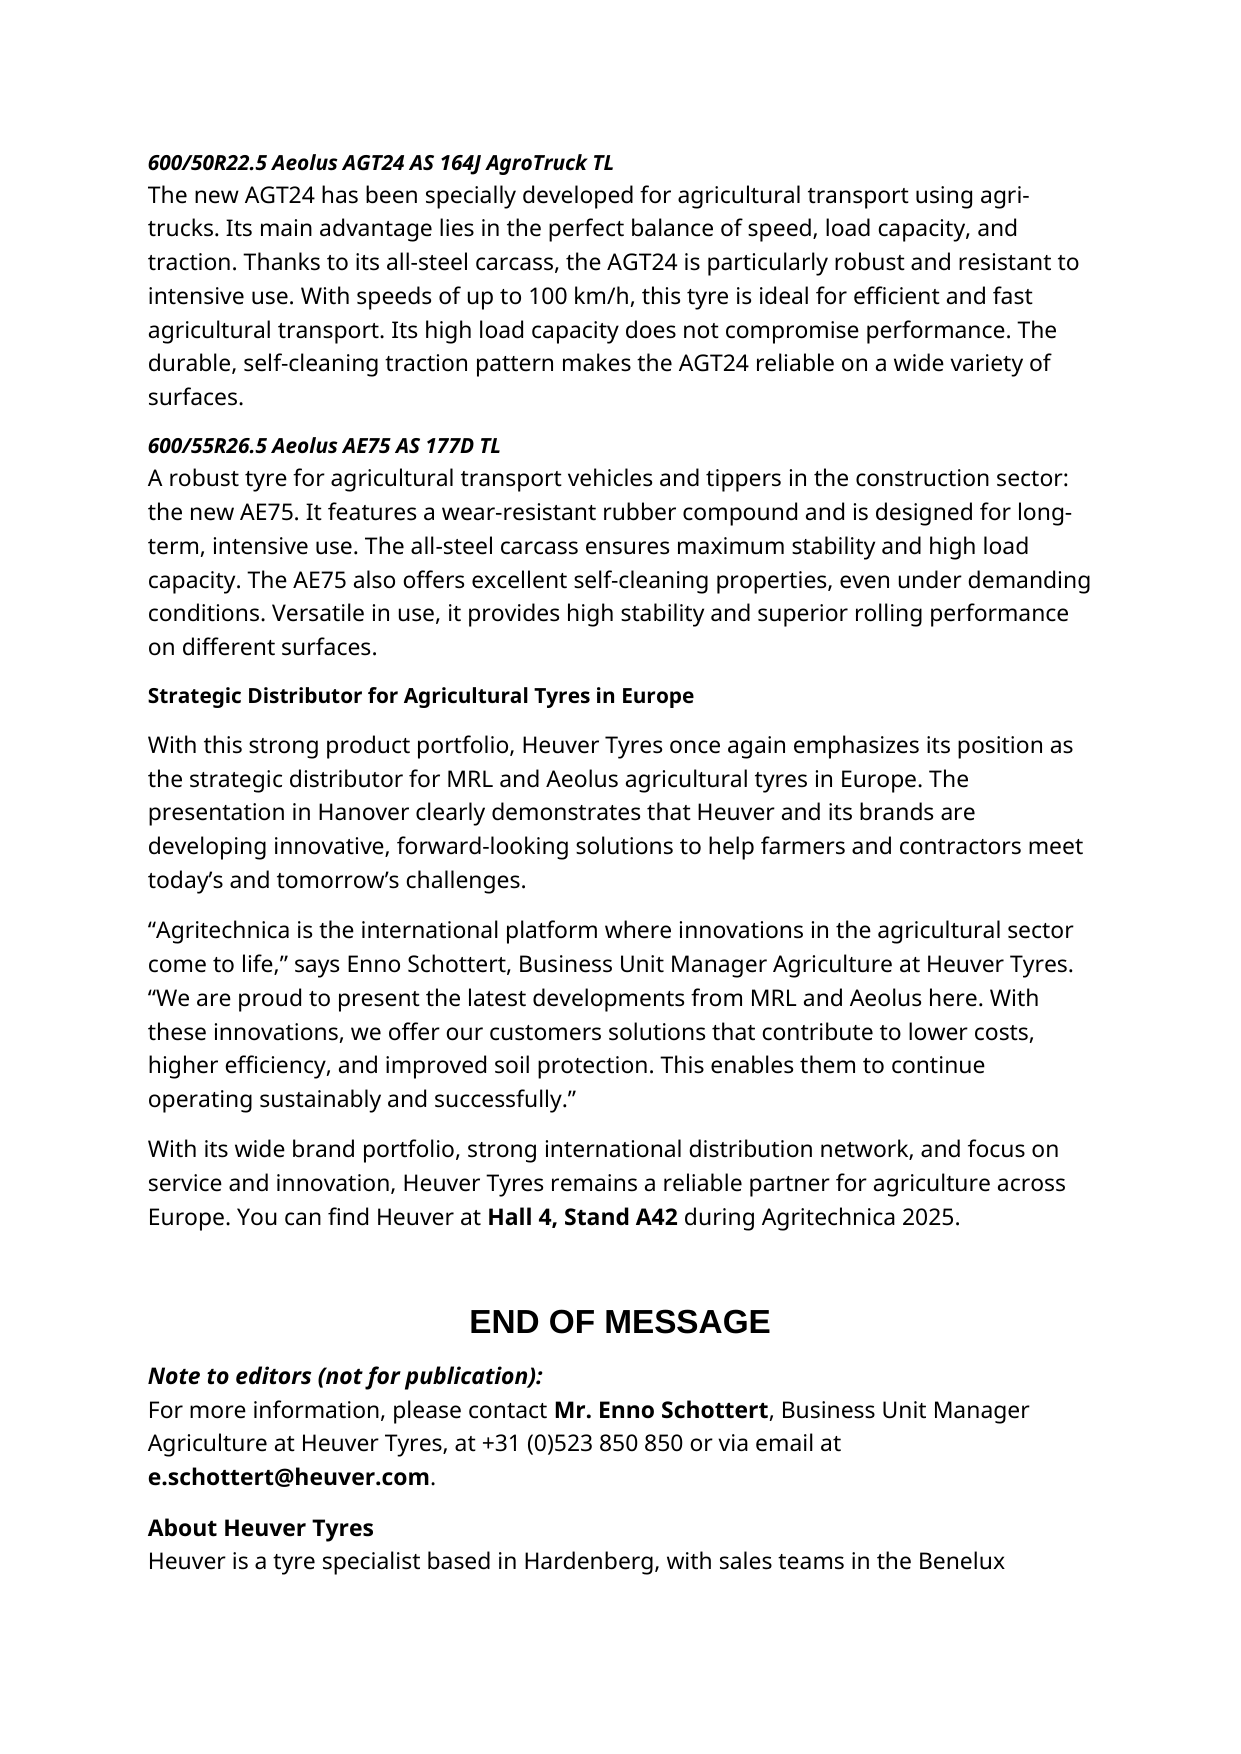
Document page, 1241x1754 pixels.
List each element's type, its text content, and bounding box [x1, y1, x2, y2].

text With its wide brand portfolio, strong international distribution network, and focus on service and innovation, Heuver Tyres remains a reliable partner for agriculture across Europe. You can find Heuver at Hall 4, Stand A42 during Agritechnica 2025. [148, 1133, 1093, 1232]
text Note to editors (not for publication): For more information, please contact Mr. Enno Schottert, Business Unit Manager Agriculture at Heuver Tyres, at +31 (0)523 850 850 or via email at e.schottert@heuver.com. [148, 1360, 1093, 1492]
text 600/55R26.5 Aeolus AE75 AS 177D TL A robust tyre for agricultural transport vehicles and tippers in the construction sector: the new AE75. It features a wear-resistant rubber compound and is designed for long-term, intensive use. The all-steel carcass ensures maximum stability and high load capacity. The AE75 also offers excellent self-cleaning properties, even under demanding conditions. Versatile in use, it provides high stability and superior rolling performance on different surfaces. [148, 431, 1093, 662]
text END OF MESSAGE [148, 1302, 1093, 1340]
text With this strong product portfolio, Heuver Tyres once again emphasizes its position as the strategic distributor for MRL and Aeolus agricultural tyres in Europe. The presentation in Hanover clearly demonstrates that Heuver and its brands are developing innovative, forward-looking solutions to help farmers and contractors meet today’s and tomorrow’s challenges. [148, 729, 1093, 895]
text Strategic Distributor for Agricultural Tyres in Europe [148, 682, 1093, 710]
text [148, 1512, 1093, 1577]
text “Agritechnica is the international platform where innovations in the agricultural sector come to life,” says Enno Schottert, Business Unit Manager Agriculture at Heuver Tyres. “We are proud to present the latest developments from MRL and Aeolus here. With these innovations, we offer our customers solutions that contribute to lower costs, higher efficiency, and improved soil protection. This enables them to continue operating sustainably and successfully.” [148, 914, 1093, 1114]
text 600/50R22.5 Aeolus AGT24 AS 164J AgroTruck TL The new AGT24 has been specially developed for agricultural transport using agri-trucks. Its main advantage lies in the perfect balance of speed, load capacity, and traction. Thanks to its all-steel carcass, the AGT24 is particularly robust and resistant to intensive use. With speeds of up to 100 km/h, this tyre is ideal for efficient and fast agricultural transport. Its high load capacity does not compromise performance. The durable, self-cleaning traction pattern makes the AGT24 reliable on a wide variety of surfaces. [148, 148, 1093, 412]
